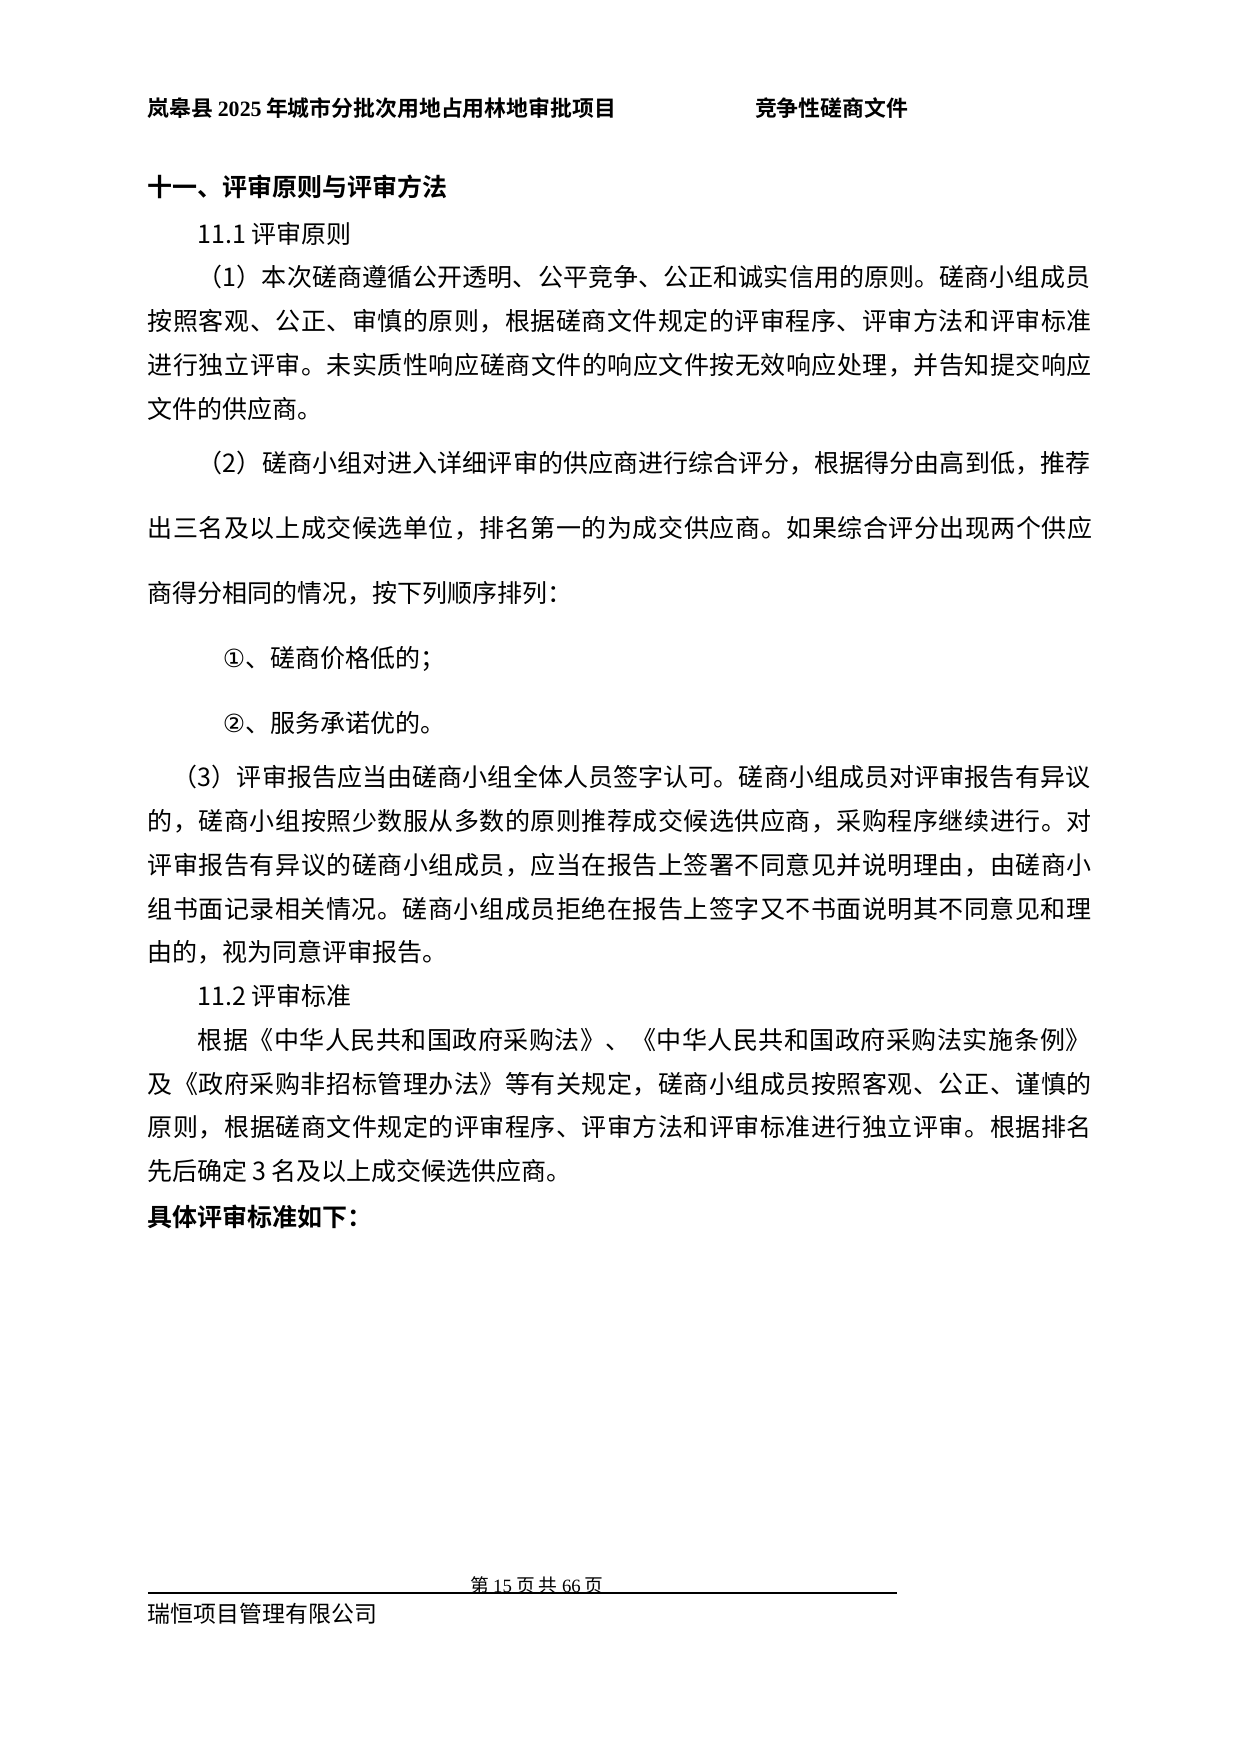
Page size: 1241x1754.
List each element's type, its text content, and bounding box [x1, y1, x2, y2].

text （2）磋商小组对进入详细评审的供应商进行综合评分，根据得分由高到低，推荐出三名及以上成交候选单位，排名第一的为成交供应商。如果综合评分出现两个供应商得分相同的情况，按下列顺序排列： [148, 429, 1093, 624]
text 根据《中华人民共和国政府采购法》、《中华人民共和国政府采购法实施条例》及《政府采购非招标管理办法》等有关规定，磋商小组成员按照客观、公正、谨慎的原则，根据磋商文件规定的评审程序、评审方法和评审标准进行独立评审。根据排名先后确定3名及以上成交候选供应商。 [148, 1017, 1093, 1192]
text ①、磋商价格低的； [148, 624, 1093, 689]
text 具体评审标准如下： [148, 1192, 1093, 1239]
text （3）评审报告应当由磋商小组全体人员签字认可。磋商小组成员对评审报告有异议的，磋商小组按照少数服从多数的原则推荐成交候选供应商，采购程序继续进行。对评审报告有异议的磋商小组成员，应当在报告上签署不同意见并说明理由，由磋商小组书面记录相关情况。磋商小组成员拒绝在报告上签字又不书面说明其不同意见和理由的，视为同意评审报告。 [148, 754, 1093, 973]
text 11.1评审原则 [148, 210, 1093, 254]
text ②、服务承诺优的。 [148, 689, 1093, 754]
text 11.2评审标准 [148, 973, 1093, 1017]
text 十一、评审原则与评审方法 [148, 160, 1093, 210]
text （1）本次磋商遵循公开透明、公平竞争、公正和诚实信用的原则。磋商小组成员按照客观、公正、审慎的原则，根据磋商文件规定的评审程序、评审方法和评审标准进行独立评审。未实质性响应磋商文件的响应文件按无效响应处理，并告知提交响应文件的供应商。 [148, 254, 1093, 429]
